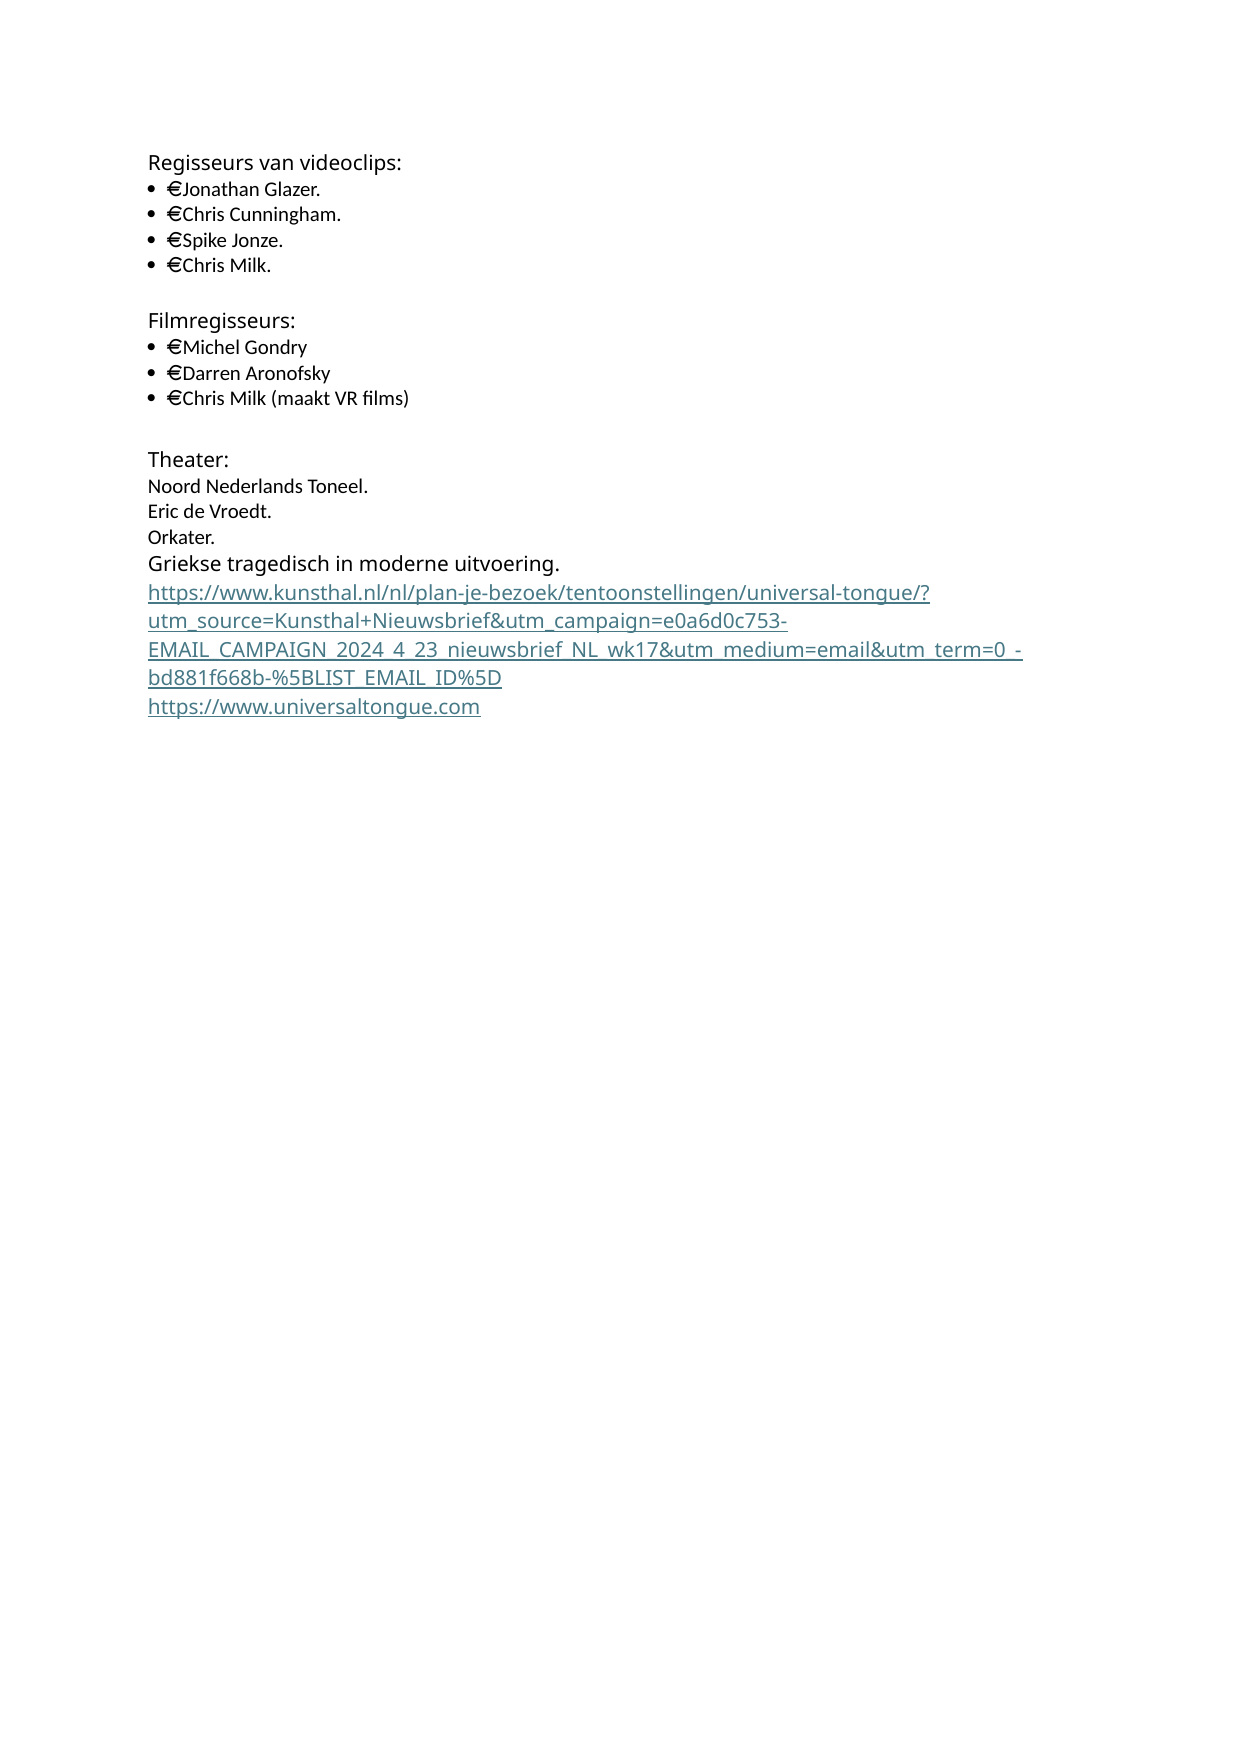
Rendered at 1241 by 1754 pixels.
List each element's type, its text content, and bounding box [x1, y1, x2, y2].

text Darren Aronofsky [148, 360, 1093, 385]
text Spike Jonze. [148, 227, 1093, 252]
text Orkater. [148, 524, 1093, 549]
text Eric de Vroedt. [148, 499, 1093, 524]
text Theater: [148, 445, 1093, 473]
text Jonathan Glazer. [148, 176, 1093, 201]
text Chris Milk (maakt VR films) [148, 385, 1093, 411]
text Noord Nederlands Toneel. [148, 473, 1093, 499]
text Filmregisseurs: [148, 306, 1093, 334]
text Regisseurs van videoclips: [148, 148, 1093, 176]
text Chris Cunningham. [148, 201, 1093, 227]
text Chris Milk. [148, 252, 1093, 278]
text Griekse tragedisch in moderne uitvoering. [148, 549, 1093, 578]
text https://www.kunsthal.nl/nl/plan-je-bezoek/tentoonstellingen/universal-tongue/?utm_source=Kunsthal+Nieuwsbrief&utm_campaign=e0a6d0c753-EMAIL_CAMPAIGN_2024_4_23_nieuwsbrief_NL_wk17&utm_medium=email&utm_term=0_-bd881f668b-%5BLIST_EMAIL_ID%5D [148, 578, 1093, 692]
text https://www.universaltongue.com [148, 692, 1093, 720]
text Michel Gondry [148, 334, 1093, 360]
